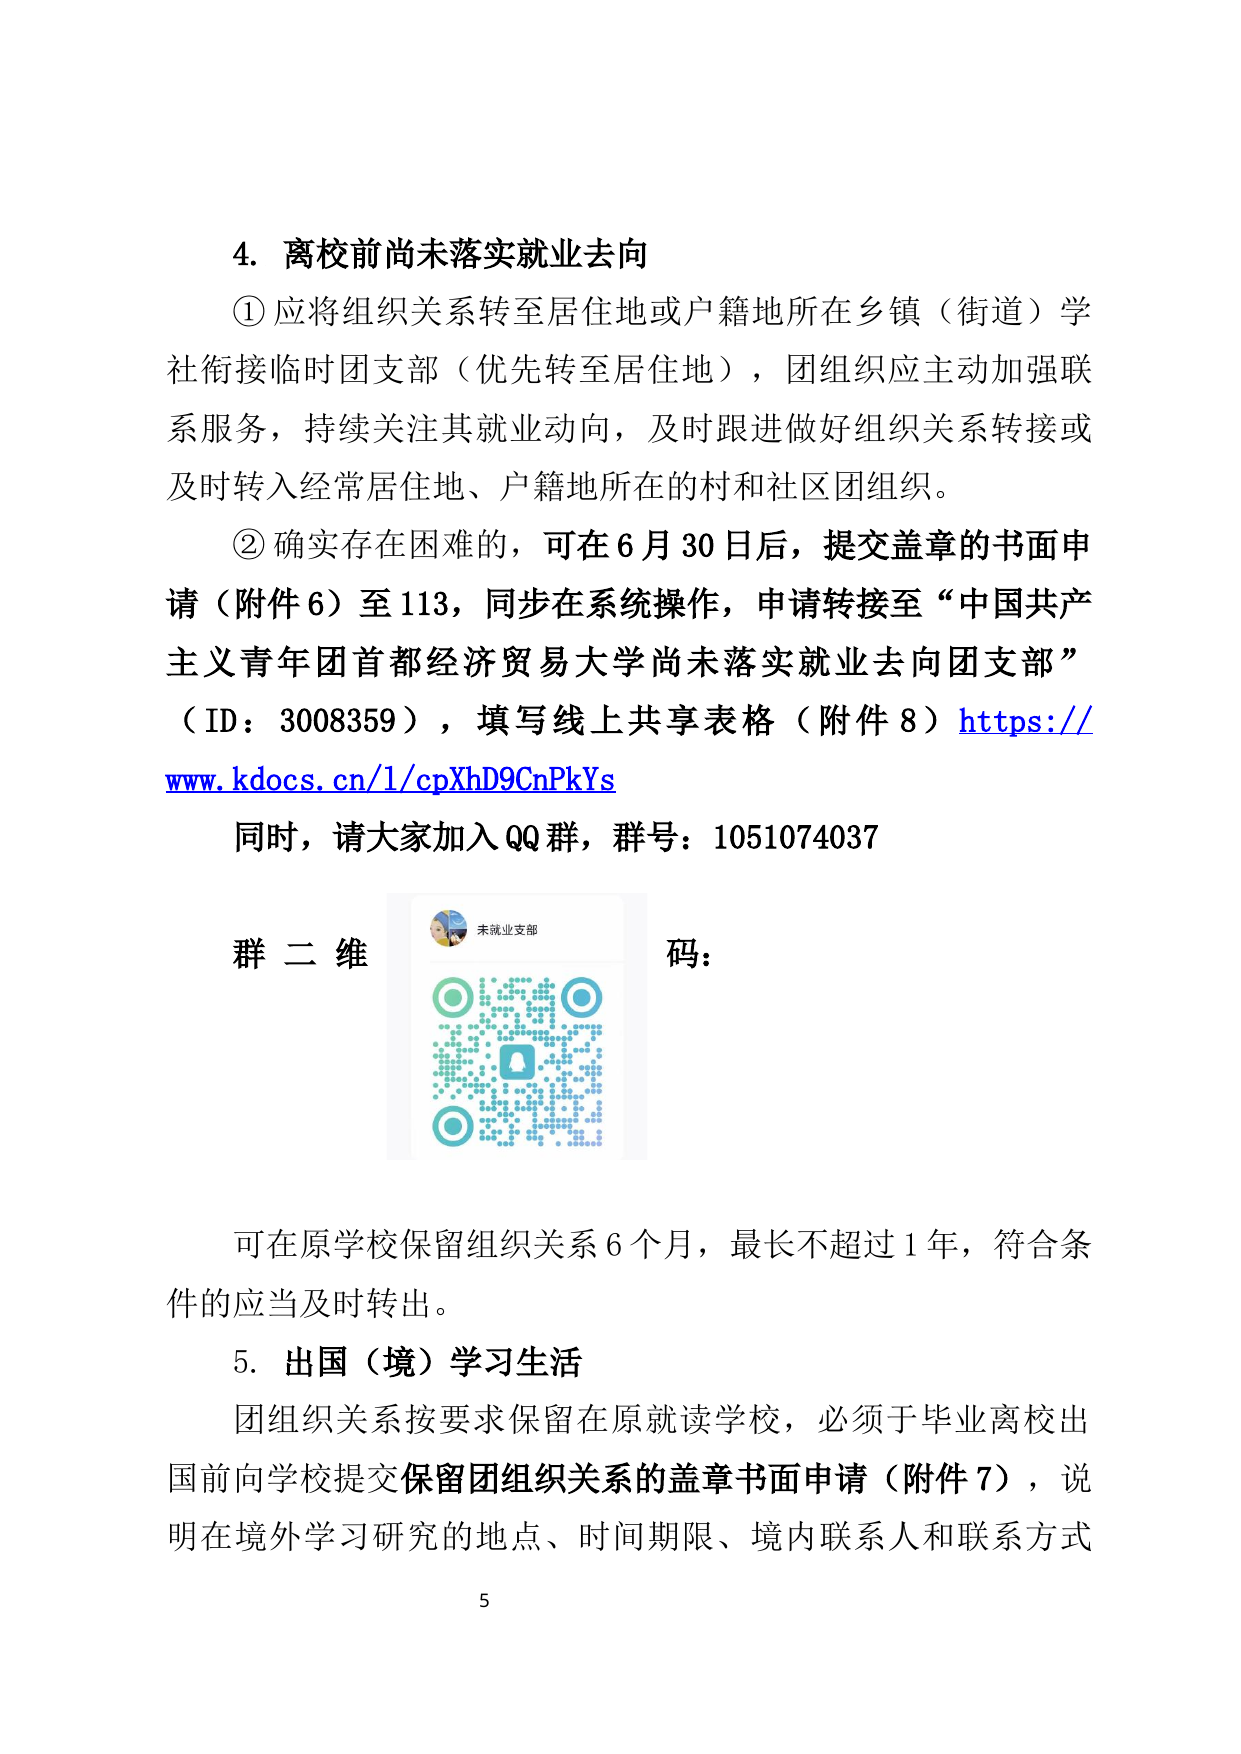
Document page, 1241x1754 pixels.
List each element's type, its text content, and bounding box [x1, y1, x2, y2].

text 群二维码： [165, 918, 386, 977]
list 离校前尚未落实就业去向 [165, 218, 1093, 277]
text 可在原学校保留组织关系6个月，最长不超过1年，符合条件的应当及时转出。 [165, 1210, 1093, 1327]
text 群二维码： [648, 918, 1093, 977]
text ①应将组织关系转至居住地或户籍地所在乡镇（街道）学社衔接临时团支部（优先转至居住地），团组织应主动加强联系服务，持续关注其就业动向，及时跟进做好组织关系转接或及时转入经常居住地、户籍地所在的村和社区团组织。 [165, 277, 1093, 510]
picture [386, 893, 648, 1160]
list 出国（境）学习生活 [165, 1327, 1093, 1385]
text 同时，请大家加入QQ群，群号：1051074037 [165, 802, 1093, 860]
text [165, 1385, 1093, 1560]
text ②确实存在困难的，可在6月30日后，提交盖章的书面申请（附件6）至113，同步在系统操作，申请转接至“中国共产主义青年团首都经济贸易大学尚未落实就业去向团支部”（ID：3008359），填写线上共享表格（附件8）https://www.kdocs.cn/l/cpXhD9CnPkYs [165, 510, 1093, 802]
